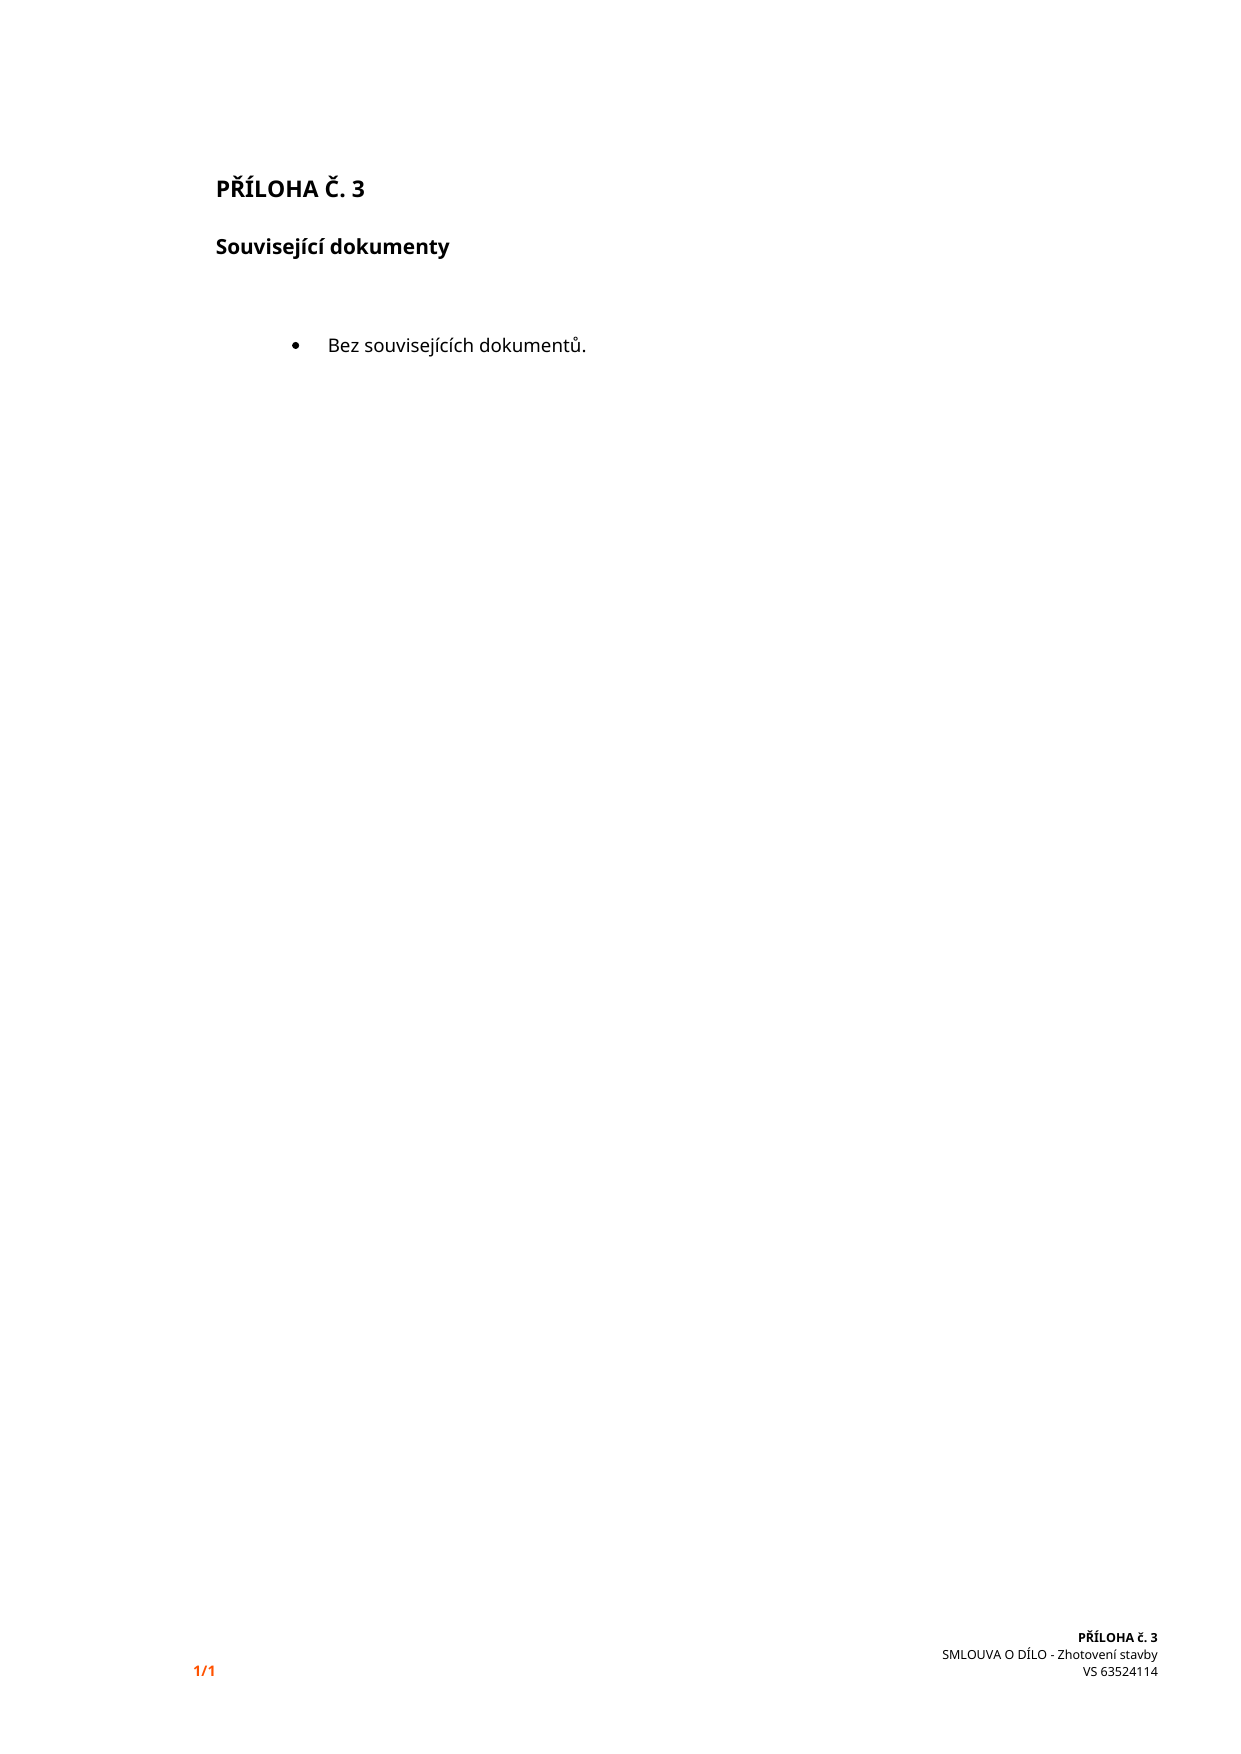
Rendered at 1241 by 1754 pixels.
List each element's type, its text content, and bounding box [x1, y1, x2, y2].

text Příloha č. 3 [216, 172, 1093, 204]
text Související dokumenty [216, 232, 1093, 260]
list Bez souvisejících dokumentů. [292, 332, 1093, 357]
